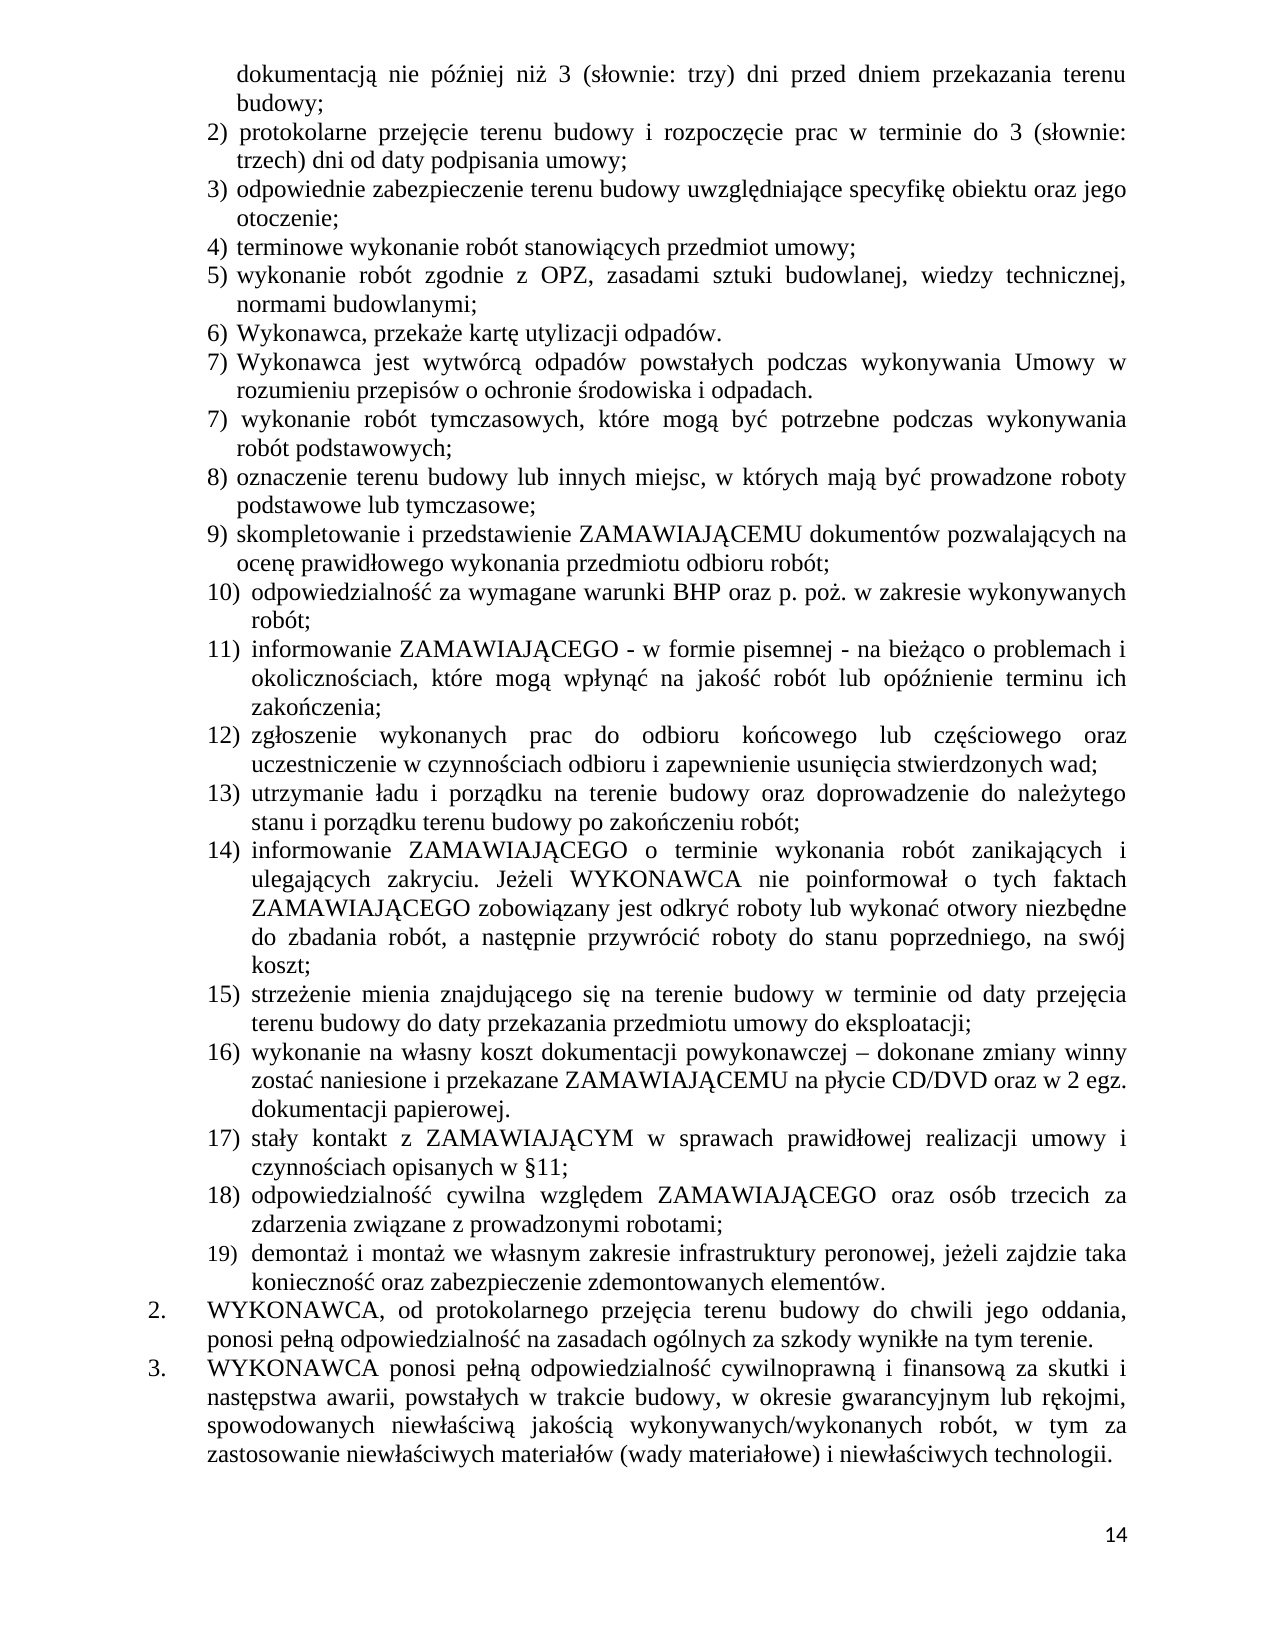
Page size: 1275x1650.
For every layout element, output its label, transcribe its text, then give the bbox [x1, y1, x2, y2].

list odpowiednie zabezpieczenie terenu budowy uwzględniające specyfikę obiektu oraz jego otoczenie; [207, 174, 1127, 232]
list informowanie ZAMAWIAJĄCEGO - w formie pisemnej - na bieżąco o problemach i okolicznościach, które mogą wpłynąć na jakość robót lub opóźnienie terminu ich zakończenia; [207, 634, 1127, 720]
text 2) protokolarne przejęcie terenu budowy i rozpoczęcie prac w terminie do 3 (słownie: trzech) dni od daty podpisania umowy; [207, 117, 1127, 174]
list utrzymanie ładu i porządku na terenie budowy oraz doprowadzenie do należytego stanu i porządku terenu budowy po zakończeniu robót; [207, 778, 1127, 835]
list skompletowanie i przedstawienie ZAMAWIAJĄCEMU dokumentów pozwalających na ocenę prawidłowego wykonania przedmiotu odbioru robót; [207, 519, 1127, 577]
list WYKONAWCA ponosi pełną odpowiedzialność cywilnoprawną i finansową za skutki i następstwa awarii, powstałych w trakcie budowy, w okresie gwarancyjnym lub rękojmi, spowodowanych niewłaściwą jakością wykonywanych/wykonanych robót, w tym za zastosowanie niewłaściwych materiałów (wady materiałowe) i niewłaściwych technologii. [148, 1353, 1127, 1468]
list odpowiedzialność cywilna względem ZAMAWIAJĄCEGO oraz osób trzecich za zdarzenia związane z prowadzonymi robotami; [207, 1180, 1127, 1238]
list WYKONAWCA, od protokolarnego przejęcia terenu budowy do chwili jego oddania, ponosi pełną odpowiedzialność na zasadach ogólnych za szkody wynikłe na tym terenie. [148, 1295, 1127, 1353]
list zgłoszenie wykonanych prac do odbioru końcowego lub częściowego oraz uczestniczenie w czynnościach odbioru i zapewnienie usunięcia stwierdzonych wad; [207, 720, 1127, 778]
list informowanie ZAMAWIAJĄCEGO o terminie wykonania robót zanikających i ulegających zakryciu. Jeżeli WYKONAWCA nie poinformował o tych faktach ZAMAWIAJĄCEGO zobowiązany jest odkryć roboty lub wykonać otwory niezbędne do zbadania robót, a następnie przywrócić roboty do stanu poprzedniego, na swój koszt; [207, 835, 1127, 979]
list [207, 59, 1127, 117]
list oznaczenie terenu budowy lub innych miejsc, w których mają być prowadzone roboty podstawowe lub tymczasowe; [207, 462, 1127, 519]
list wykonanie na własny koszt dokumentacji powykonawczej – dokonane zmiany winny zostać naniesione i przekazane ZAMAWIAJĄCEMU na płycie CD/DVD oraz w 2 egz. dokumentacji papierowej. [207, 1037, 1127, 1123]
list odpowiedzialność za wymagane warunki BHP oraz p. poż. w zakresie wykonywanych robót; [207, 577, 1127, 634]
list terminowe wykonanie robót stanowiących przedmiot umowy; [207, 232, 1127, 260]
list Wykonawca, przekaże kartę utylizacji odpadów. [207, 318, 1127, 347]
list demontaż i montaż we własnym zakresie infrastruktury peronowej, jeżeli zajdzie taka konieczność oraz zabezpieczenie zdemontowanych elementów. [207, 1238, 1127, 1295]
list wykonanie robót zgodnie z OPZ, zasadami sztuki budowlanej, wiedzy technicznej, normami budowlanymi; [207, 260, 1127, 318]
text 7) wykonanie robót tymczasowych, które mogą być potrzebne podczas wykonywania robót podstawowych; [207, 404, 1127, 462]
list Wykonawca jest wytwórcą odpadów powstałych podczas wykonywania Umowy w rozumieniu przepisów o ochronie środowiska i odpadach. [207, 347, 1127, 404]
list strzeżenie mienia znajdującego się na terenie budowy w terminie od daty przejęcia terenu budowy do daty przekazania przedmiotu umowy do eksploatacji; [207, 979, 1127, 1037]
list stały kontakt z ZAMAWIAJĄCYM w sprawach prawidłowej realizacji umowy i czynnościach opisanych w §11; [207, 1123, 1127, 1180]
